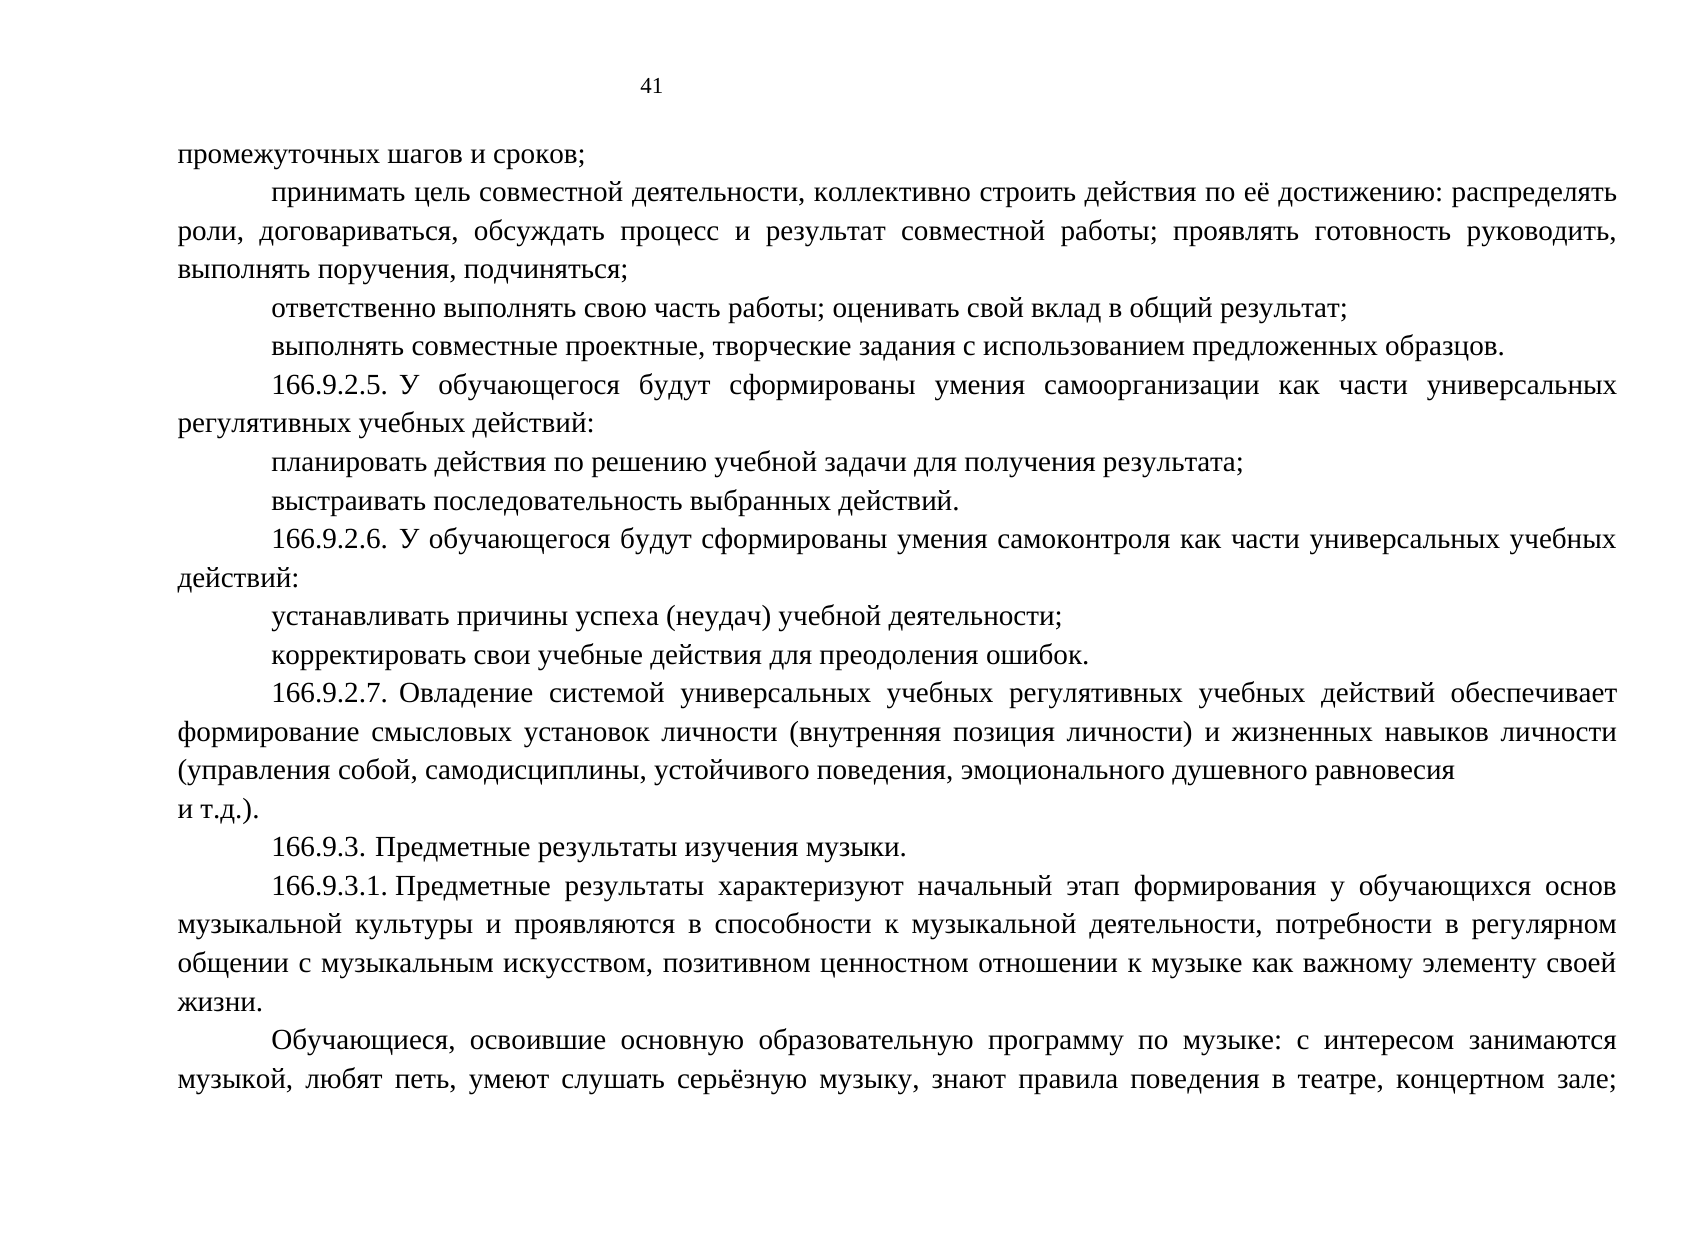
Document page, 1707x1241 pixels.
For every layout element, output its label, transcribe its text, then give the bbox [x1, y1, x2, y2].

text корректировать свои учебные действия для преодоления ошибок. [177, 637, 1618, 670]
list Предметные результаты изучения музыки. [177, 829, 1618, 863]
text и т.д.). [177, 791, 1618, 824]
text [177, 1022, 1618, 1094]
list Овладение системой универсальных учебных регулятивных учебных действий обеспечивает формирование смысловых установок личности (внутренняя позиция личности) и жизненных навыков личности (управления собой, самодисциплины, устойчивого поведения, эмоционального душевного равновесия [177, 675, 1618, 786]
list У обучающегося будут сформированы умения самоконтроля как части универсальных учебных действий: [177, 521, 1618, 593]
text ответственно выполнять свою часть работы; оценивать свой вклад в общий результат; [177, 290, 1618, 323]
text планировать действия по решению учебной задачи для получения результата; [177, 444, 1618, 478]
list Предметные результаты характеризуют начальный этап формирования у обучающихся основ музыкальной культуры и проявляются в способности к музыкальной деятельности, потребности в регулярном общении с музыкальным искусством, позитивном ценностном отношении к музыке как важному элементу своей жизни. [177, 868, 1618, 1017]
text выстраивать последовательность выбранных действий. [177, 483, 1618, 516]
list У обучающегося будут сформированы умения самоорганизации как части универсальных регулятивных учебных действий: [177, 367, 1618, 439]
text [177, 136, 1618, 169]
text принимать цель совместной деятельности, коллективно строить действия по её достижению: распределять роли, договариваться, обсуждать процесс и результат совместной работы; проявлять готовность руководить, выполнять поручения, подчиняться; [177, 174, 1618, 285]
text выполнять совместные проектные, творческие задания с использованием предложенных образцов. [177, 328, 1618, 362]
text устанавливать причины успеха (неудач) учебной деятельности; [177, 598, 1618, 632]
